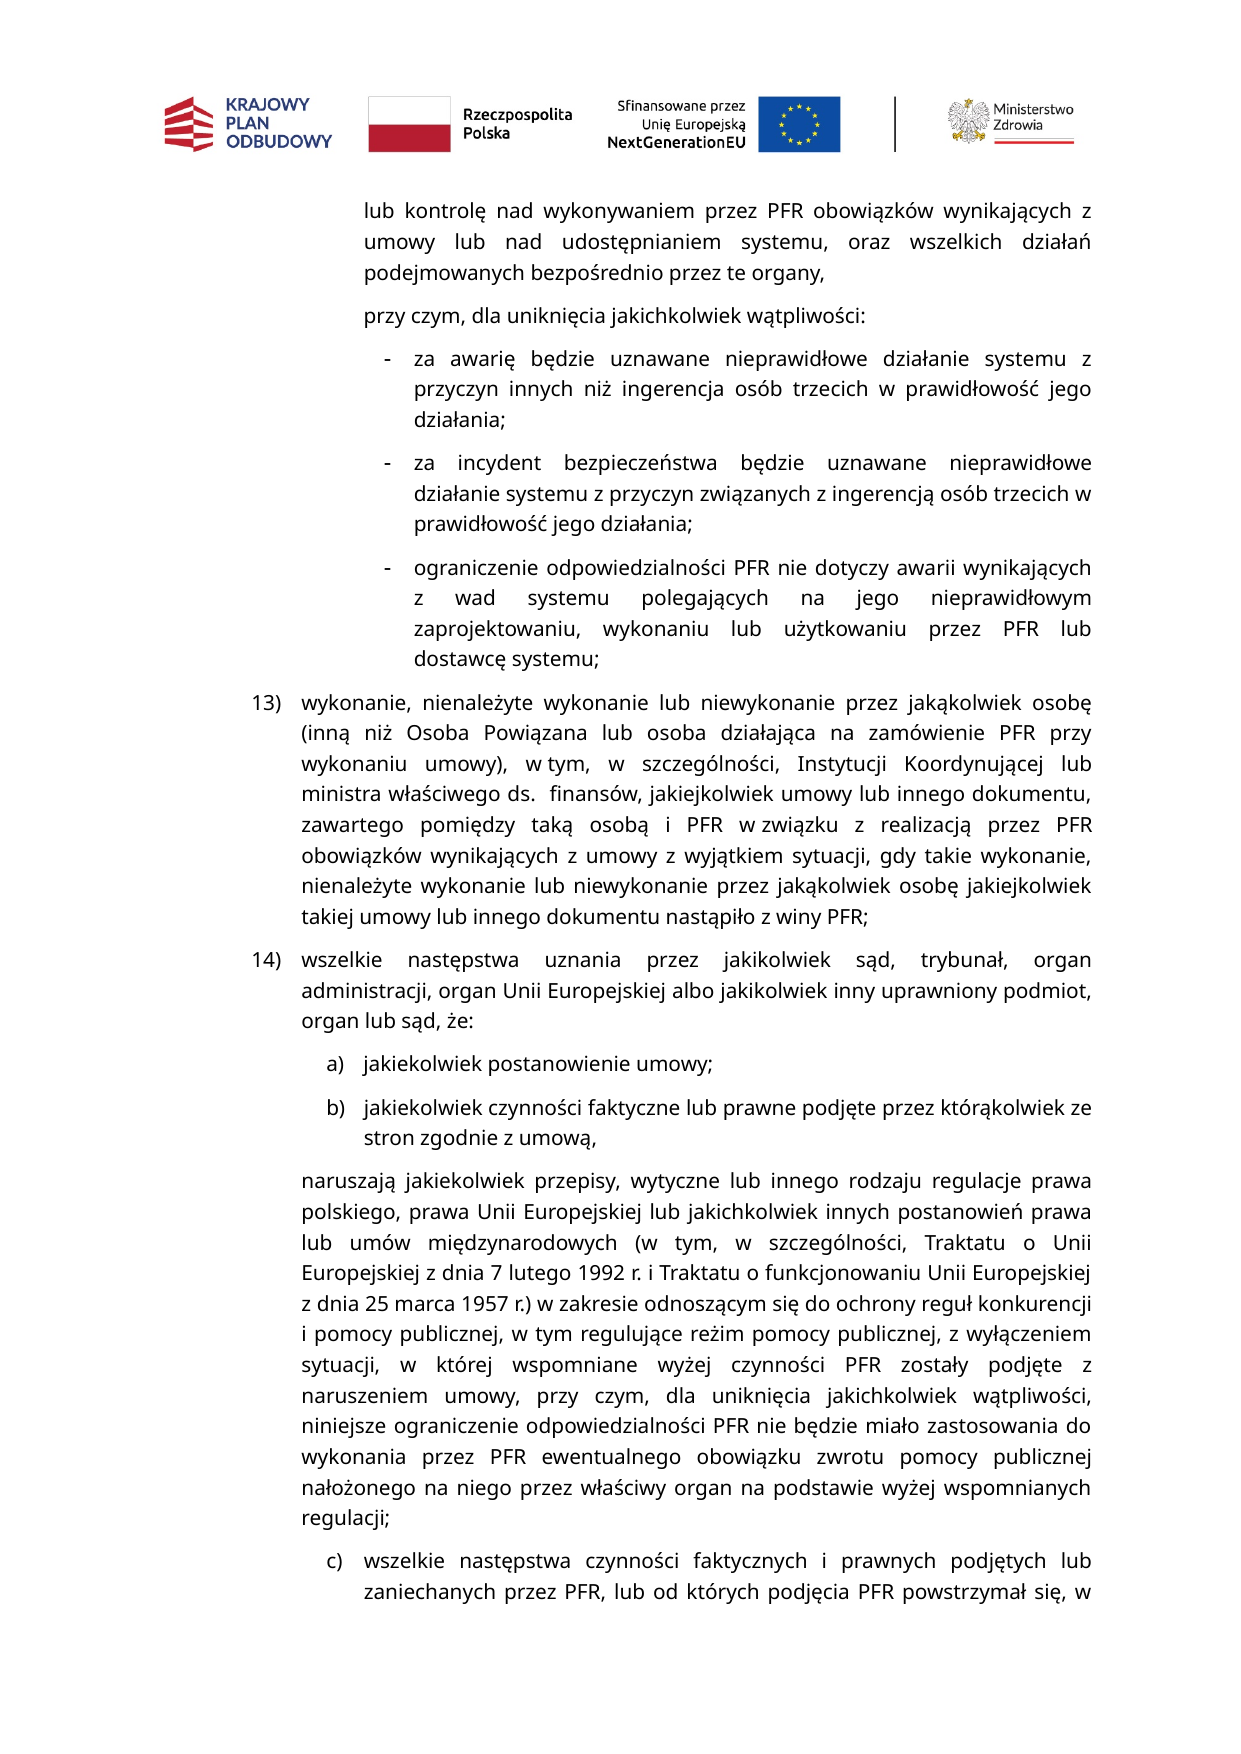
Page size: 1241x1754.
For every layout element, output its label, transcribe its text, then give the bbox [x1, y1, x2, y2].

list za awarię będzie uznawane nieprawidłowe działanie systemu z przyczyn innych niż ingerencja osób trzecich w prawidłowość jego działania; [384, 344, 1093, 433]
list wykonanie, nienależyte wykonanie lub niewykonanie przez jakąkolwiek osobę (inną niż Osoba Powiązana lub osoba działająca na zamówienie PFR przy wykonaniu umowy), w tym, w szczególności, Instytucji Koordynującej lub ministra właściwego ds. finansów, jakiejkolwiek umowy lub innego dokumentu, zawartego pomiędzy taką osobą i PFR w związku z realizacją przez PFR obowiązków wynikających z umowy z wyjątkiem sytuacji, gdy takie wykonanie, nienależyte wykonanie lub niewykonanie przez jakąkolwiek osobę jakiejkolwiek takiej umowy lub innego dokumentu nastąpiło z winy PFR; [251, 688, 1093, 930]
list jakiekolwiek czynności faktyczne lub prawne podjęte przez którąkolwiek ze stron zgodnie z umową, [326, 1093, 1093, 1152]
list wszelkie następstwa uznania przez jakikolwiek sąd, trybunał, organ administracji, organ Unii Europejskiej albo jakikolwiek inny uprawniony podmiot, organ lub sąd, że: [251, 945, 1093, 1035]
list ograniczenie odpowiedzialności PFR nie dotyczy awarii wynikających z wad systemu polegających na jego nieprawidłowym zaprojektowaniu, wykonaniu lub użytkowaniu przez PFR lub dostawcę systemu; [384, 553, 1093, 673]
list jakiekolwiek postanowienie umowy; [326, 1049, 1093, 1078]
text przy czym, dla uniknięcia jakichkolwiek wątpliwości: [148, 301, 1093, 329]
list za incydent bezpieczeństwa będzie uznawane nieprawidłowe działanie systemu z przyczyn związanych z ingerencją osób trzecich w prawidłowość jego działania; [384, 448, 1093, 538]
picture [147, 73, 1093, 169]
text naruszają jakiekolwiek przepisy, wytyczne lub innego rodzaju regulacje prawa polskiego, prawa Unii Europejskiej lub jakichkolwiek innych postanowień prawa lub umów międzynarodowych (w tym, w szczególności, Traktatu o Unii Europejskiej z dnia 7 lutego 1992 r. i Traktatu o funkcjonowaniu Unii Europejskiej z dnia 25 marca 1957 r.) w zakresie odnoszącym się do ochrony reguł konkurencji i pomocy publicznej, w tym regulujące reżim pomocy publicznej, z wyłączeniem sytuacji, w której wspomniane wyżej czynności PFR zostały podjęte z naruszeniem umowy, przy czym, dla uniknięcia jakichkolwiek wątpliwości, niniejsze ograniczenie odpowiedzialności PFR nie będzie miało zastosowania do wykonania przez PFR ewentualnego obowiązku zwrotu pomocy publicznej nałożonego na niego przez właściwy organ na podstawie wyżej wspomnianych regulacji; [301, 1166, 1093, 1532]
